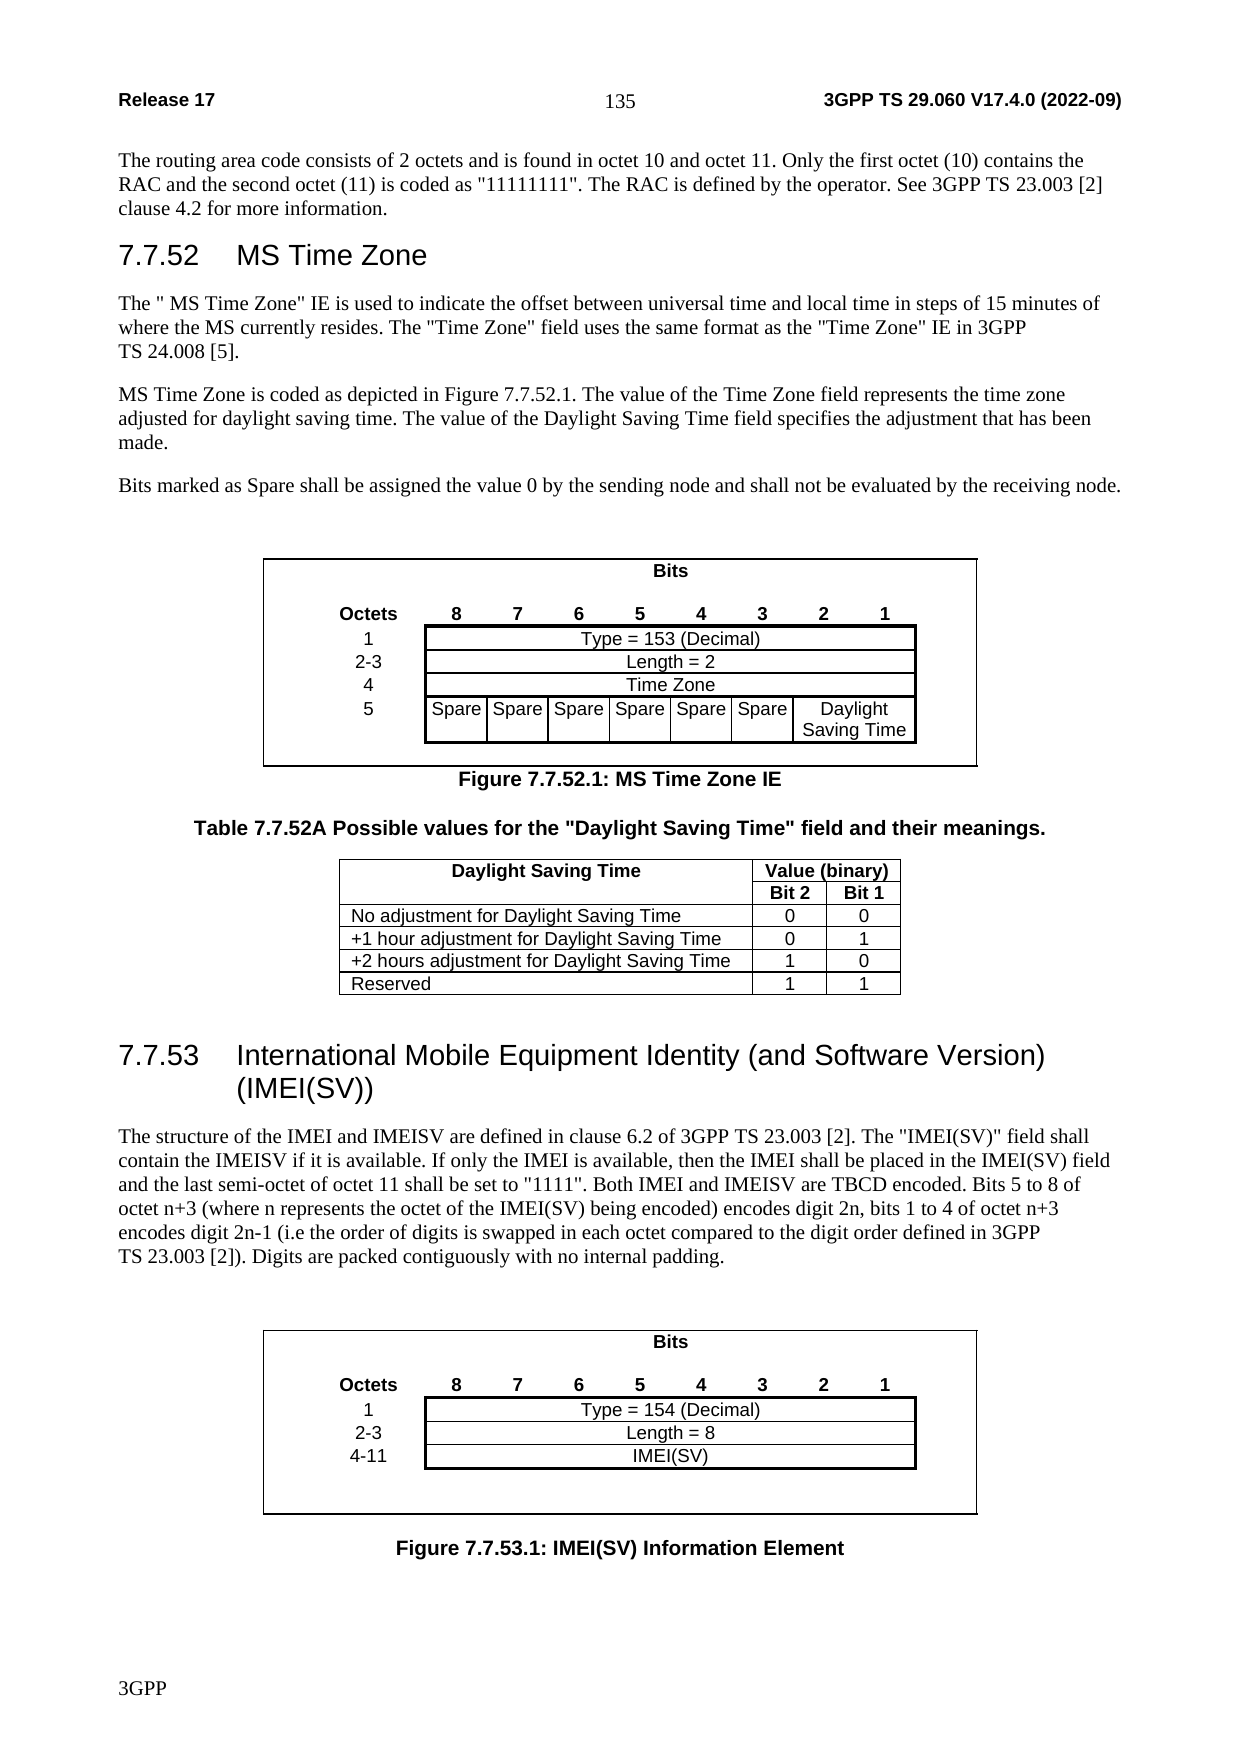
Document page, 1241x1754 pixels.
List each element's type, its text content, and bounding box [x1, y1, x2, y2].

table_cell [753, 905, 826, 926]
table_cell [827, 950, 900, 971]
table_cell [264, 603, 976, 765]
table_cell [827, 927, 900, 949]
text Table 7.7.52A Possible values for the "Daylight Saving Time" field and their meanings. [118, 816, 1122, 840]
text Bits marked as Spare shall be assigned the value 0 by the sending node and shall not be evaluated by the receiving node. [118, 473, 1122, 497]
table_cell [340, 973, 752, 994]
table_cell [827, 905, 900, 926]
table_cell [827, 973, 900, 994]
text The routing area code consists of 2 octets and is found in octet 10 and octet 11. Only the first octet (10) contains the RAC and the second octet (11) is coded as "11111111". The RAC is defined by the operator. See 3GPP TS 23.003 [2] clause 4.2 for more information. [118, 147, 1122, 220]
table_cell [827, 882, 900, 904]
text The " MS Time Zone" IE is used to indicate the offset between universal time and local time in steps of 15 minutes of where the MS currently resides. The "Time Zone" field uses the same format as the "Time Zone" IE in 3GPP TS 24.008 [5]. [118, 291, 1122, 363]
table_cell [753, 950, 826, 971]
text MS Time Zone is coded as depicted in Figure 7.7.52.1. The value of the Time Zone field represents the time zone adjusted for daylight saving time. The value of the Daylight Saving Time field specifies the adjustment that has been made. [118, 382, 1122, 454]
text The structure of the IMEI and IMEISV are defined in clause 6.2 of 3GPP TS 23.003 [2]. The "IMEI(SV)" field shall contain the IMEISV if it is available. If only the IMEI is available, then the IMEI shall be placed in the IMEI(SV) field and the last semi-octet of octet 11 shall be set to "1111". Both IMEI and IMEISV are TBCD encoded. Bits 5 to 8 of octet n+3 (where n represents the octet of the IMEI(SV) being encoded) encodes digit 2n, bits 1 to 4 of octet n+3 encodes digit 2n-1 (i.e the order of digits is swapped in each octet compared to the digit order defined in 3GPP TS 23.003 [2]). Digits are packed contiguously with no internal padding. [118, 1124, 1122, 1268]
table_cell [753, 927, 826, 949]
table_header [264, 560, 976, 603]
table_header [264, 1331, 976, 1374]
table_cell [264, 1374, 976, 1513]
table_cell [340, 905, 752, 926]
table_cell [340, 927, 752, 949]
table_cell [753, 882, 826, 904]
text Figure 7.7.53.1: IMEI(SV) Information Element [118, 1536, 1122, 1560]
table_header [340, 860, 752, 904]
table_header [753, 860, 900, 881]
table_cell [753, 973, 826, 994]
subtitle 7.7.52 MS Time Zone [118, 238, 1122, 272]
text Figure 7.7.52.1: MS Time Zone IE [118, 767, 1122, 791]
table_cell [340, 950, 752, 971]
subtitle 7.7.53 International Mobile Equipment Identity (and Software Version) (IMEI(SV)) [118, 1038, 1122, 1105]
